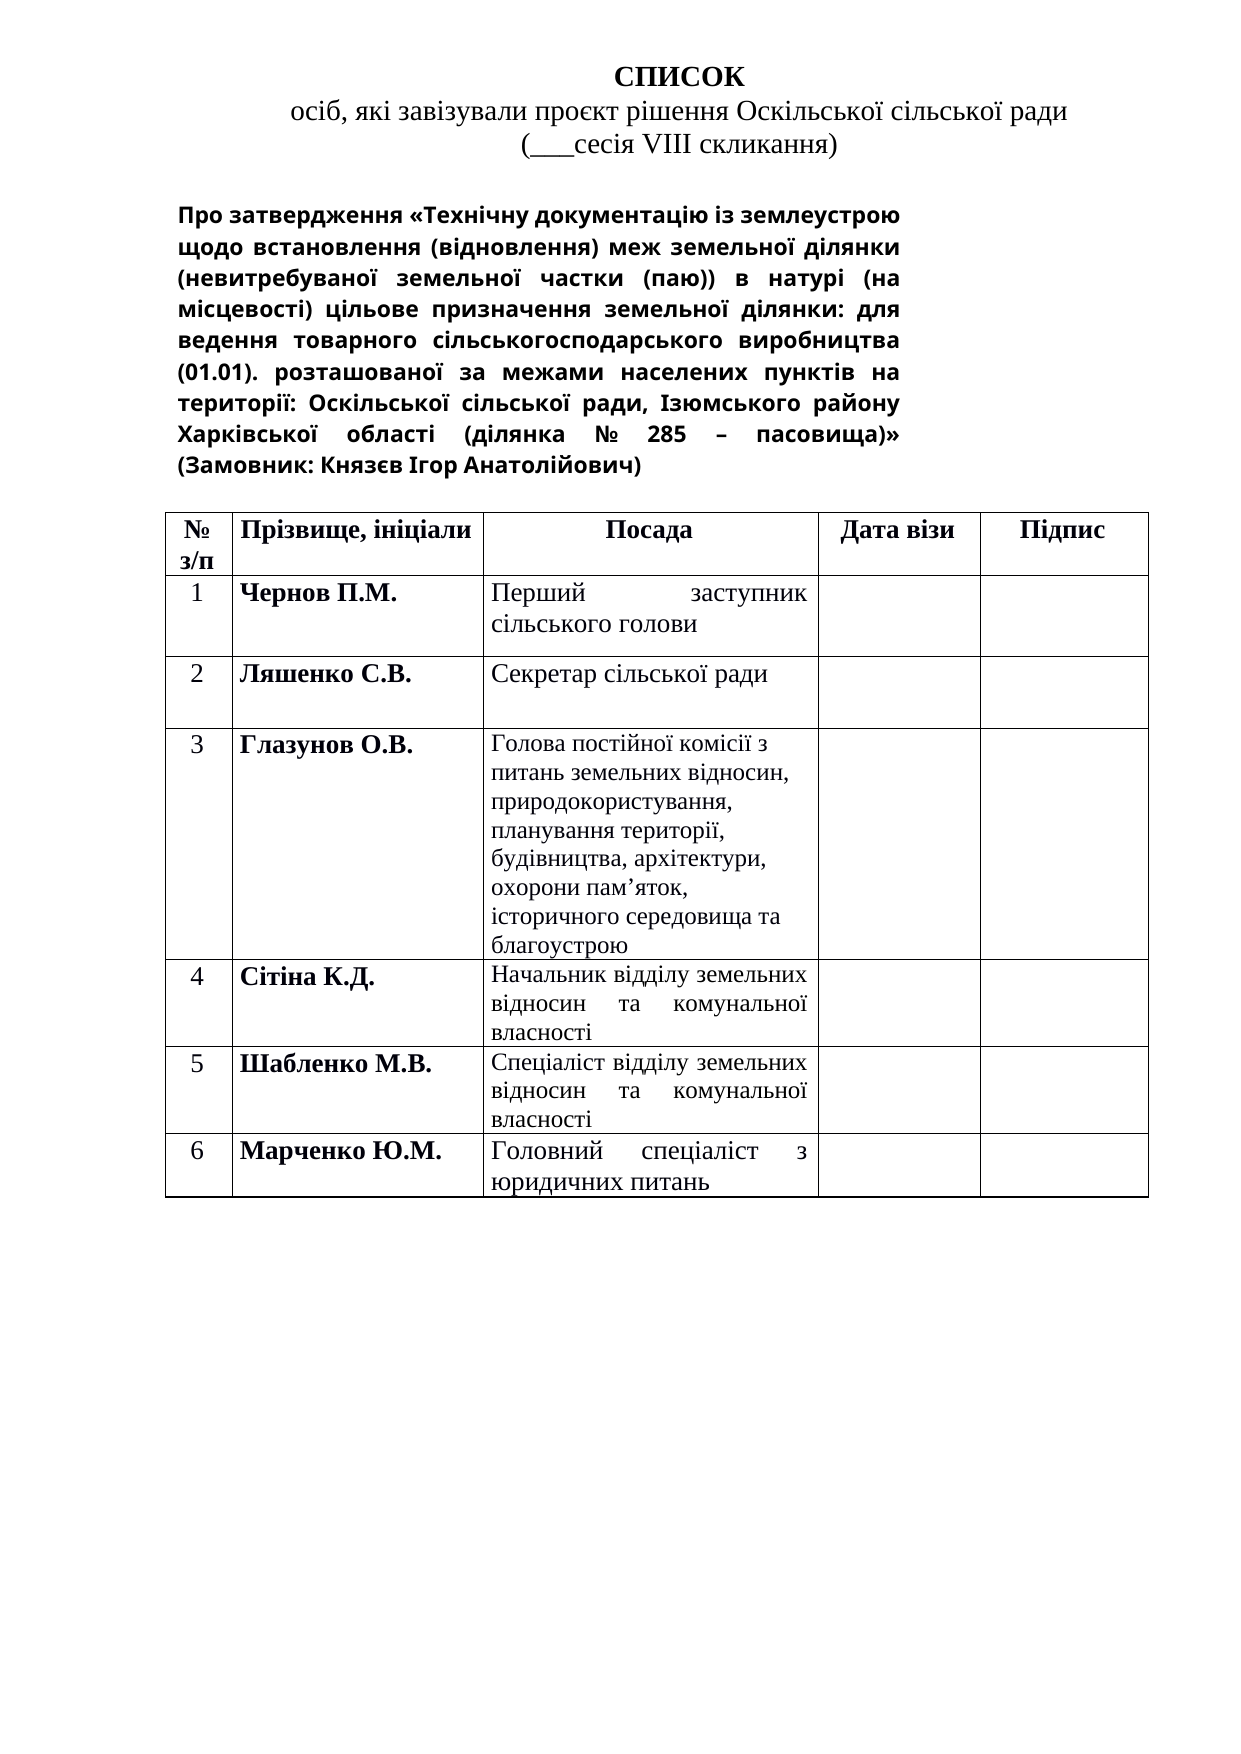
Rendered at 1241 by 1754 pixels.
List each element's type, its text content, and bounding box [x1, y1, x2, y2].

table_cell Марченко Ю.М. [233, 1134, 483, 1196]
table_cell [819, 1047, 980, 1133]
table_header Підпис [981, 513, 1148, 575]
table_cell 2 [166, 657, 232, 727]
table_cell 4 [166, 960, 232, 1046]
table_cell Ляшенко С.В. [233, 657, 483, 727]
table_cell 3 [166, 729, 232, 958]
table_cell 1 [166, 576, 232, 656]
table_cell [819, 729, 980, 958]
table_header Посада [484, 513, 818, 575]
table_cell Головний спеціаліст з юридичних питань [484, 1134, 818, 1196]
table_header № з/п [166, 513, 232, 575]
table_cell Секретар сільської ради [484, 657, 818, 727]
table_cell Чернов П.М. [233, 576, 483, 656]
table_cell Шабленко М.В. [233, 1047, 483, 1133]
table_cell 5 [166, 1047, 232, 1133]
text СПИСОК [177, 59, 1181, 93]
table_cell Начальник відділу земельних відносин та комунальної власності [484, 960, 818, 1046]
table_cell Голова постійної комісії з питань земельних відносин, природокористування, планування території, будівництва, архітектури, охорони пам’яток, історичного середовища та благоустрою [484, 729, 818, 958]
table_cell [819, 960, 980, 1046]
table_cell [981, 729, 1148, 958]
table_cell Спеціаліст відділу земельних відносин та комунальної власності [484, 1047, 818, 1133]
table_cell [981, 1047, 1148, 1133]
text (___сесія VIІІ скликання) [177, 126, 1181, 160]
table_cell [819, 1134, 980, 1196]
text Про затвердження «Технічну документацію із землеустрою щодо встановлення (відновлення) меж земельної ділянки (невитребуваної земельної частки (паю)) в натурі (на місцевості) цільове призначення земельної ділянки: для ведення товарного сільськогосподарського виробництва (01.01). розташованої за межами населених пунктів на території: Оскільської сільської ради, Ізюмського району Харківської області (ділянка № 285 – пасовища)» (Замовник: Князєв Ігор Анатолійович) [177, 199, 901, 481]
text осіб, які завізували проєкт рішення Оскільської сільської ради [177, 93, 1181, 126]
table_cell Перший заступник сільського голови [484, 576, 818, 656]
table_cell Глазунов О.В. [233, 729, 483, 958]
table_cell [981, 657, 1148, 727]
table_cell [981, 1134, 1148, 1196]
table_cell [981, 576, 1148, 656]
table_cell 6 [166, 1134, 232, 1196]
table_header Прізвище, ініціали [233, 513, 483, 575]
table_header Дата візи [819, 513, 980, 575]
table_cell [819, 657, 980, 727]
table_cell [819, 576, 980, 656]
table_cell Сітіна К.Д. [233, 960, 483, 1046]
table_cell [981, 960, 1148, 1046]
